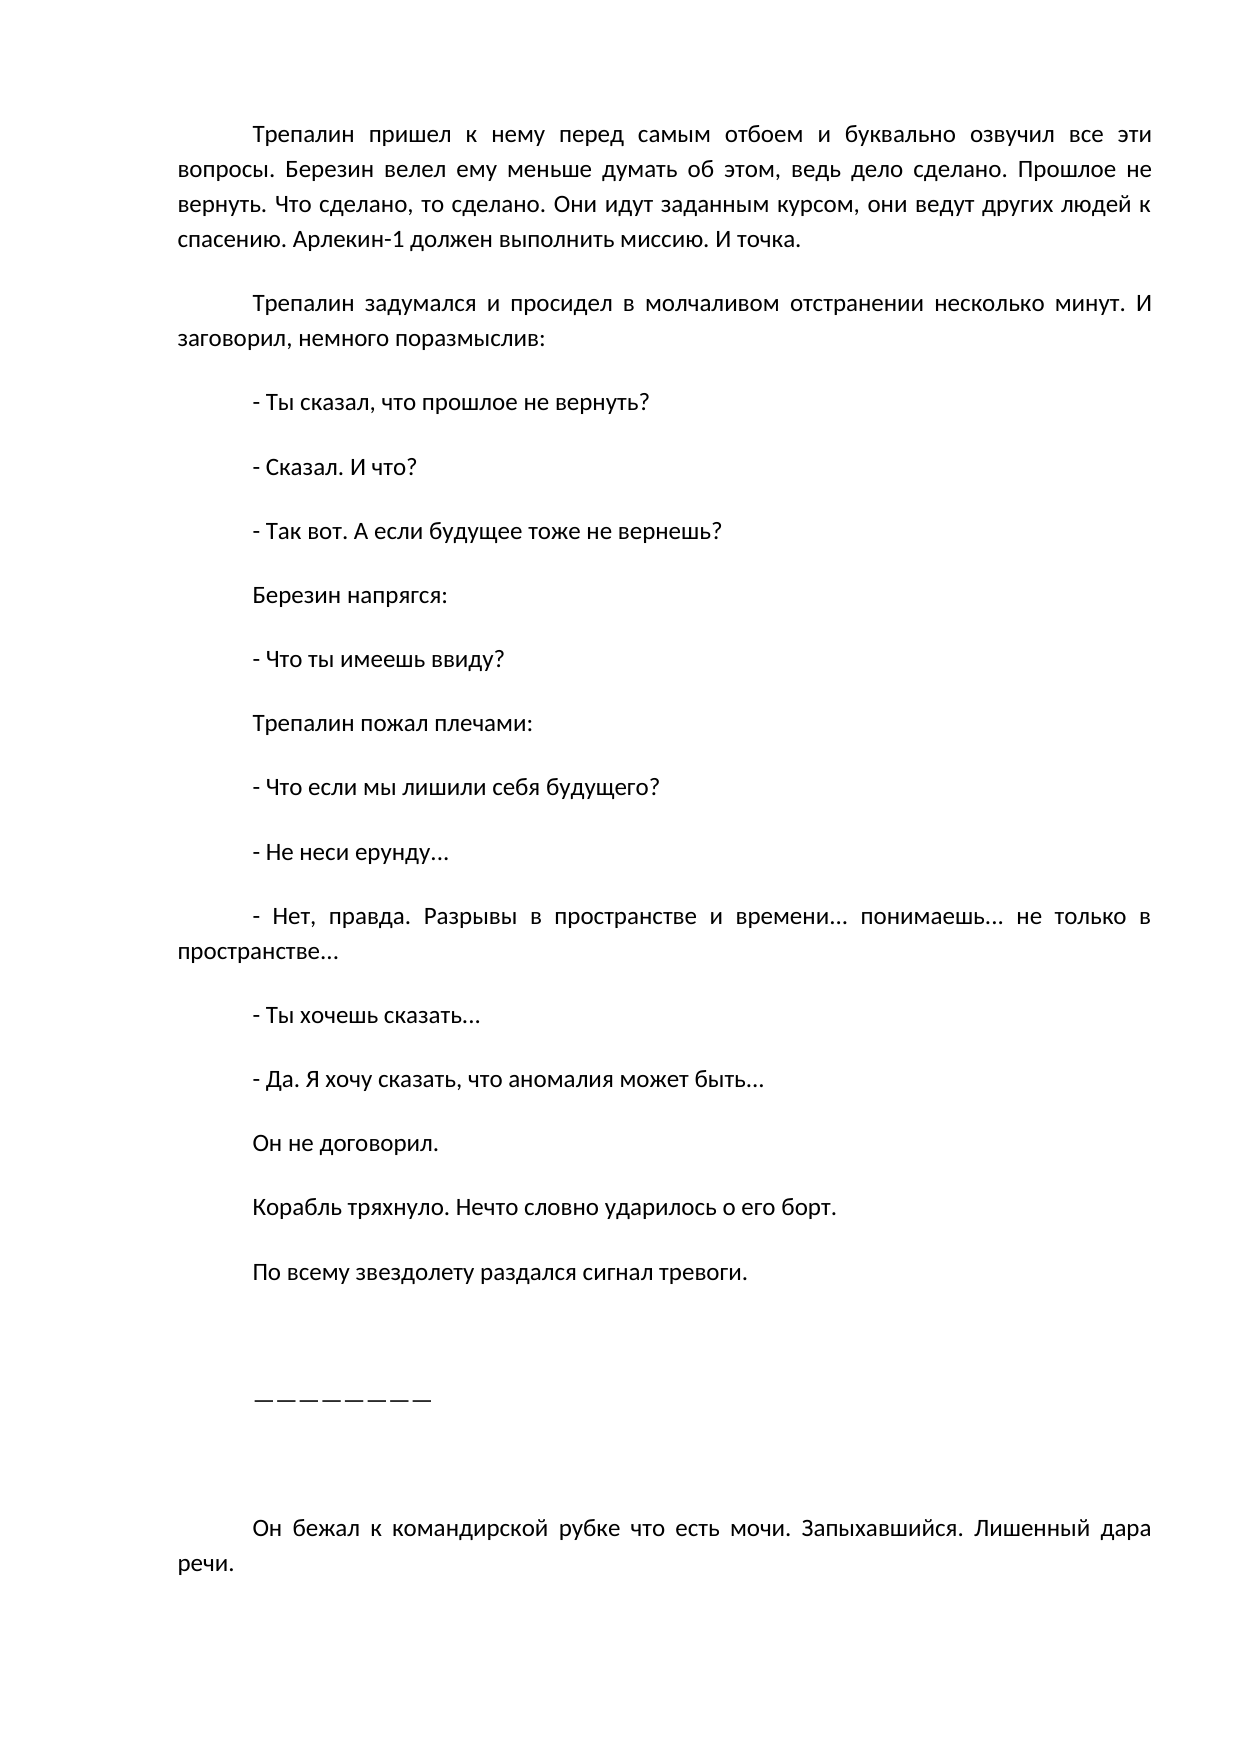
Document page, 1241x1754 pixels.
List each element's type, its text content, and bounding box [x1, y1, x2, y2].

text Он не договорил. [177, 1127, 1152, 1158]
text ———————— [177, 1384, 1152, 1414]
text - Что ты имеешь ввиду? [177, 643, 1152, 674]
text Трепалин пожал плечами: [177, 707, 1152, 738]
text - Что если мы лишили себя будущего? [177, 771, 1152, 802]
text - Да. Я хочу сказать, что аномалия может быть... [177, 1063, 1152, 1094]
text Корабль тряхнуло. Нечто словно ударилось о его борт. [177, 1191, 1152, 1222]
text Он бежал к командирской рубке что есть мочи. Запыхавшийся. Лишенный дара речи. [177, 1512, 1152, 1578]
text Березин напрягся: [177, 579, 1152, 609]
text Трепалин задумался и просидел в молчаливом отстранении несколько минут. И заговорил, немного поразмыслив: [177, 287, 1152, 353]
text - Ты хочешь сказать... [177, 999, 1152, 1029]
text Трепалин пришел к нему перед самым отбоем и буквально озвучил все эти вопросы. Березин велел ему меньше думать об этом, ведь дело сделано. Прошлое не вернуть. Что сделано, то сделано. Они идут заданным курсом, они ведут других людей к спасению. Арлекин-1 должен выполнить миссию. И точка. [177, 118, 1152, 254]
text - Ты сказал, что прошлое не вернуть? [177, 386, 1152, 417]
text - Нет, правда. Разрывы в пространстве и времени... понимаешь... не только в пространстве... [177, 900, 1152, 965]
text - Сказал. И что? [177, 451, 1152, 481]
text По всему звездолету раздался сигнал тревоги. [177, 1256, 1152, 1286]
text - Не неси ерунду... [177, 836, 1152, 866]
text - Так вот. А если будущее тоже не вернешь? [177, 515, 1152, 545]
